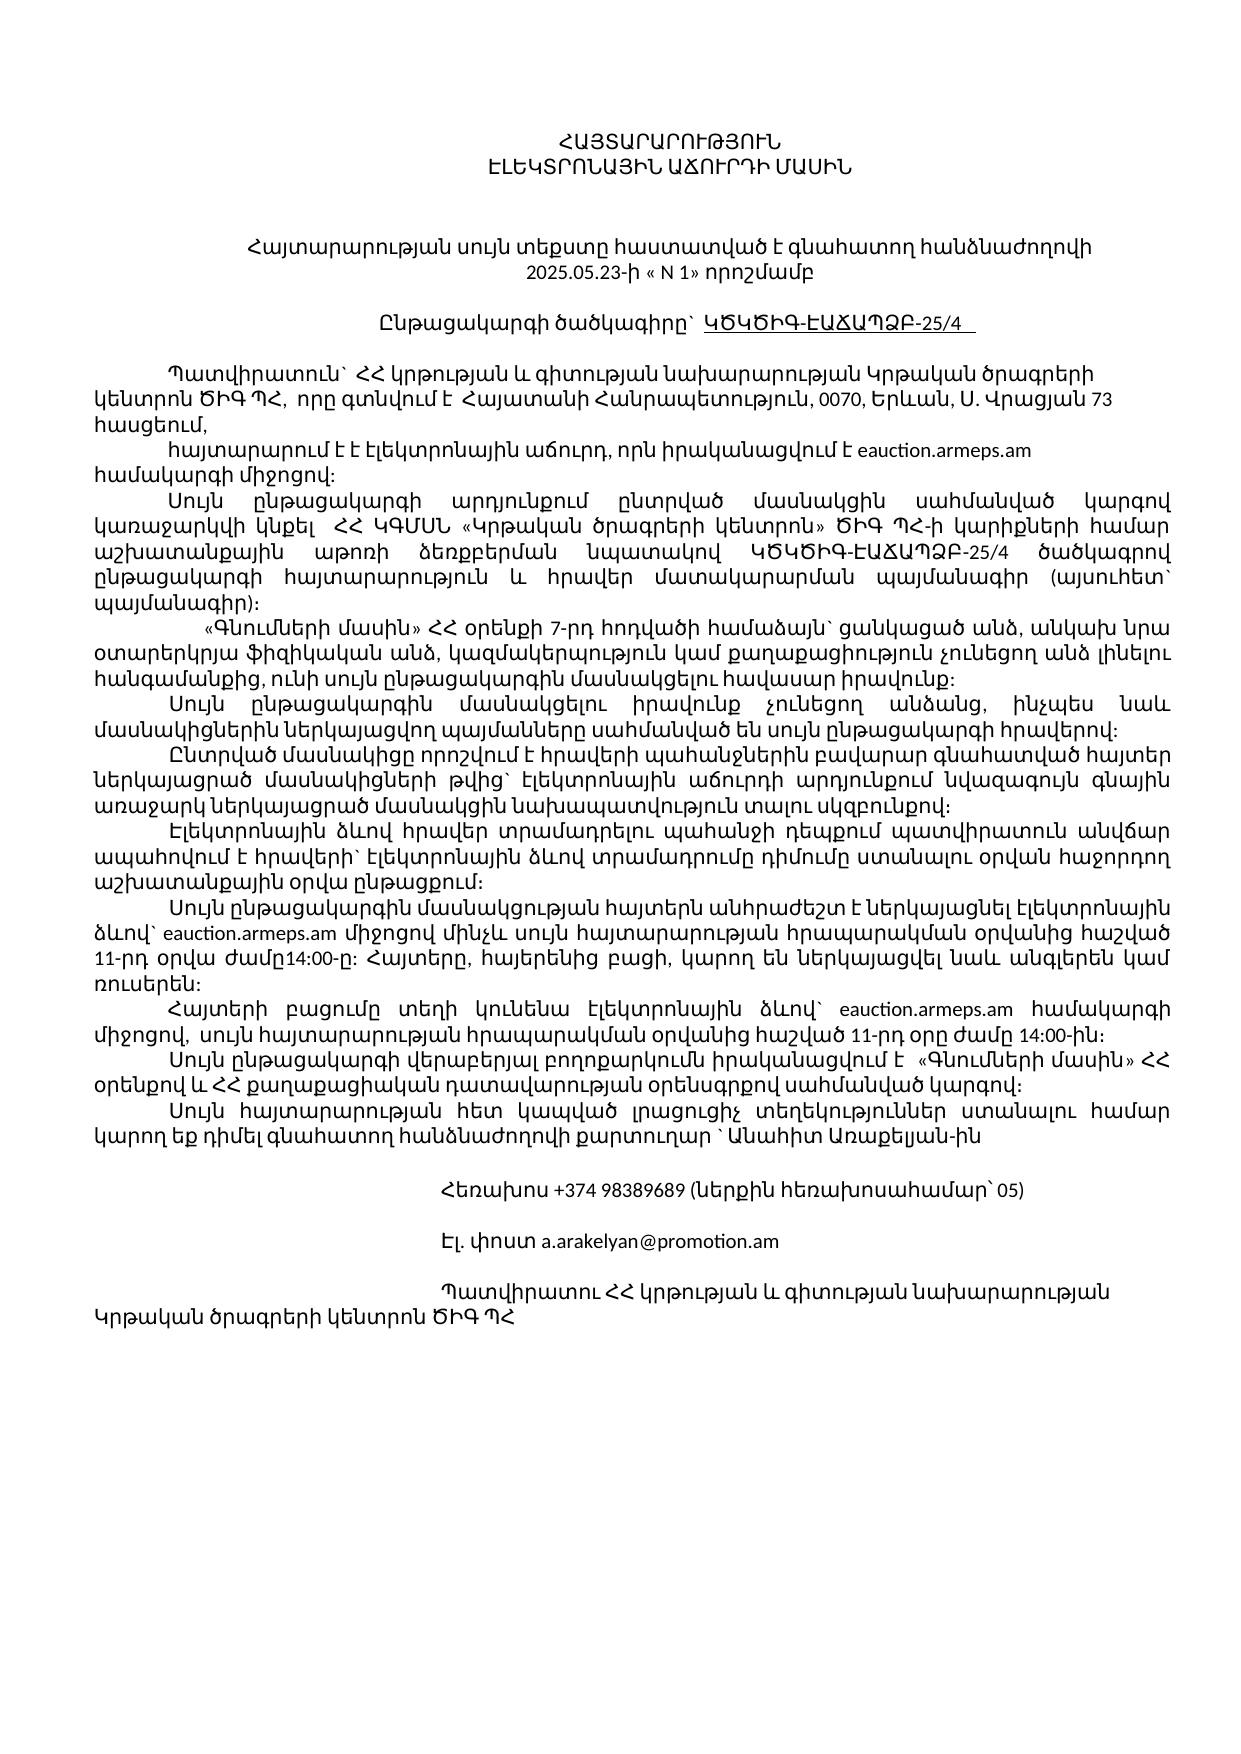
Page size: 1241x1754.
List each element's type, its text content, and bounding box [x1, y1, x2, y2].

text Ընթացակարգի ծածկագիրը` ԿԾԿԾԻԳ-ԷԱՃԱՊՁԲ-25/4 [94, 310, 1171, 336]
text Ընտրված մասնակիցը որոշվում է հրավերի պահանջներին բավարար գնահատված հայտեր ներկայացրած մասնակիցների թվից` էլեկտրոնային աճուրդի արդյունքում նվազագույն գնային առաջարկ ներկայացրած մասնակցին նախապատվություն տալու սկզբունքով։ [94, 742, 1171, 818]
text Սույն ընթացակարգի արդյունքում ընտրված մասնակցին սահմանված կարգով կառաջարկվի կնքել ՀՀ ԿԳՄՍՆ «Կրթական ծրագրերի կենտրոն» ԾԻԳ ՊՀ-ի կարիքների համար աշխատանքային աթոռի ձեռքբերման նպատակով ԿԾԿԾԻԳ-ԷԱՃԱՊՁԲ-25/4 ծածկագրով ընթացակարգի հայտարարություն և հրավեր մատակարարման պայմանագիր (այսուհետ` պայմանագիր)։ [94, 488, 1171, 615]
text Էլեկտրոնային ձևով հրավեր տրամադրելու պահանջի դեպքում պատվիրատուն անվճար ապահովում է հրավերի` էլեկտրոնային ձևով տրամադրումը դիմումը ստանալու օրվան հաջորդող աշխատանքային օրվա ընթացքում։ [94, 818, 1171, 895]
text Պատվիրատուն` ՀՀ կրթության և գիտության նախարարության Կրթական ծրագրերի կենտրոն ԾԻԳ ՊՀ, որը գտնվում է Հայատանի Հանրապետություն, 0070, Երևան, Ս. Վրացյան 73 հասցեում, [94, 361, 1171, 437]
text Էլ. փոստ a.arakelyan@promotion.am [94, 1228, 1171, 1253]
text 2025.05.23 -ի « N 1» որոշմամբ [94, 259, 1171, 285]
text Սույն ընթացակարգի վերաբերյալ բողոքարկումն իրականացվում է «Գնումների մասին» ՀՀ օրենքով և ՀՀ քաղաքացիական դատավարության օրենսգրքով սահմանված կարգով։ [94, 1047, 1171, 1098]
text Հեռախոս +374 98389689 (ներքին հեռախոսահամար՝ 05) [94, 1177, 1171, 1203]
text Պատվիրատու ՀՀ կրթության և գիտության նախարարության Կրթական ծրագրերի կենտրոն ԾԻԳ ՊՀ [94, 1279, 1171, 1330]
text ՀԱՅՏԱՐԱՐՈՒԹՅՈՒՆ [94, 129, 1171, 154]
text Հայտերի բացումը տեղի կունենա էլեկտրոնային ձևով` eauction.armeps.am համակարգի միջոցով, սույն հայտարարության հրապարակման օրվանից հաշված 11-րդ օրը ժամը 14:00-ին։ [94, 996, 1171, 1047]
text Հայտարարության սույն տեքստը հաստատված է գնահատող հանձնաժողովի [94, 234, 1171, 259]
text Սույն ընթացակարգին մասնակցելու իրավունք չունեցող անձանց, ինչպես նաև մասնակիցներին ներկայացվող պայմանները սահմանված են սույն ընթացակարգի հրավերով: [94, 691, 1171, 742]
text հայտարարում է է էլեկտրոնային աճուրդ, որն իրականացվում է eauction.armeps.am համակարգի միջոցով: [94, 437, 1171, 488]
text «Գնումների մասին» ՀՀ օրենքի 7-րդ հոդվածի համաձայն` ցանկացած անձ, անկախ նրա օտարերկրյա ֆիզիկական անձ, կազմակերպություն կամ քաղաքացիություն չունեցող անձ լինելու հանգամանքից, ունի սույն ընթացակարգին մասնակցելու հավասար իրավունք: [94, 615, 1171, 691]
text Սույն հայտարարության հետ կապված լրացուցիչ տեղեկություններ ստանալու համար կարող եք դիմել գնահատող հանձնաժողովի քարտուղար ` Անահիտ Առաքելյան-ին [94, 1098, 1171, 1149]
text Սույն ընթացակարգին մասնակցության հայտերն անհրաժեշտ է ներկայացնել էլեկտրոնային ձևով` eauction.armeps.am միջոցով մինչև սույն հայտարարության հրապարակման օրվանից հաշված 11-րդ օրվա ժամը14:00-ը: Հայտերը, հայերենից բացի, կարող են ներկայացվել նաև անգլերեն կամ ռուսերեն: [94, 895, 1171, 996]
text ԷԼԵԿՏՐՈՆԱՅԻՆ ԱՃՈՒՐԴԻ ՄԱՍԻՆ [94, 154, 1171, 180]
